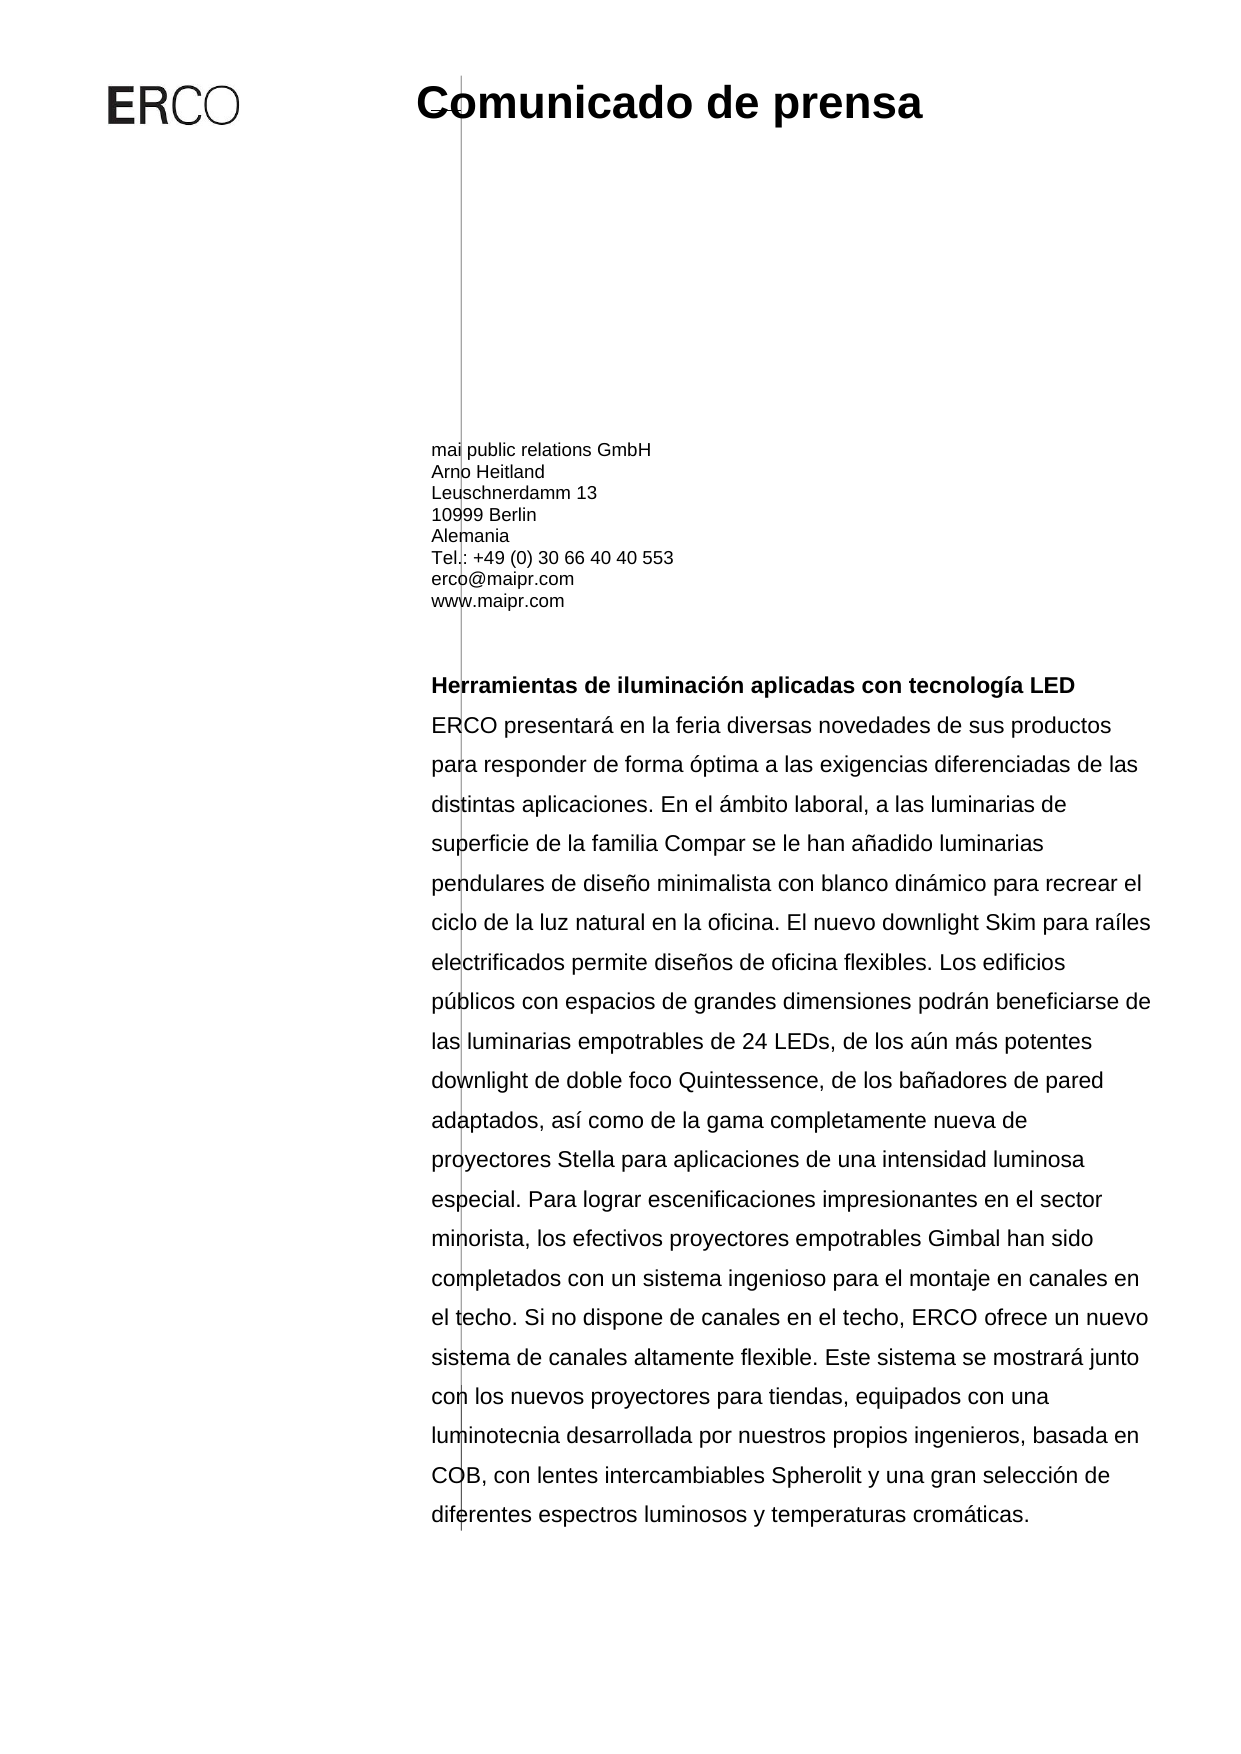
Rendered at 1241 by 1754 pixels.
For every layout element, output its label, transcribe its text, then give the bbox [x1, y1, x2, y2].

picture [107, 84, 240, 126]
text ERCO presentará en la feria diversas novedades de sus productos para responder de forma óptima a las exigencias diferenciadas de las distintas aplicaciones. En el ámbito laboral, a las luminarias de superficie de la familia Compar se le han añadido luminarias pendulares de diseño minimalista con blanco dinámico para recrear el ciclo de la luz natural en la oficina. El nuevo downlight Skim para raíles electrificados permite diseños de oficina flexibles. Los edificios públicos con espacios de grandes dimensiones podrán beneficiarse de las luminarias empotrables de 24 LEDs, de los aún más potentes downlight de doble foco Quintessence, de los bañadores de pared adaptados, así como de la gama completamente nueva de proyectores Stella para aplicaciones de una intensidad luminosa especial. Para lograr escenificaciones impresionantes en el sector minorista, los efectivos proyectores empotrables Gimbal han sido completados con un sistema ingenioso para el montaje en canales en el techo. Si no dispone de canales en el techo, ERCO ofrece un nuevo sistema de canales altamente flexible. Este sistema se mostrará junto con los nuevos proyectores para tiendas, equipados con una luminotecnia desarrollada por nuestros propios ingenieros, basada en COB, con lentes intercambiables Spherolit y una gran selección de diferentes espectros luminosos y temperaturas cromáticas. [431, 712, 1152, 1528]
text Herramientas de iluminación aplicadas con tecnología LED [431, 672, 1152, 699]
